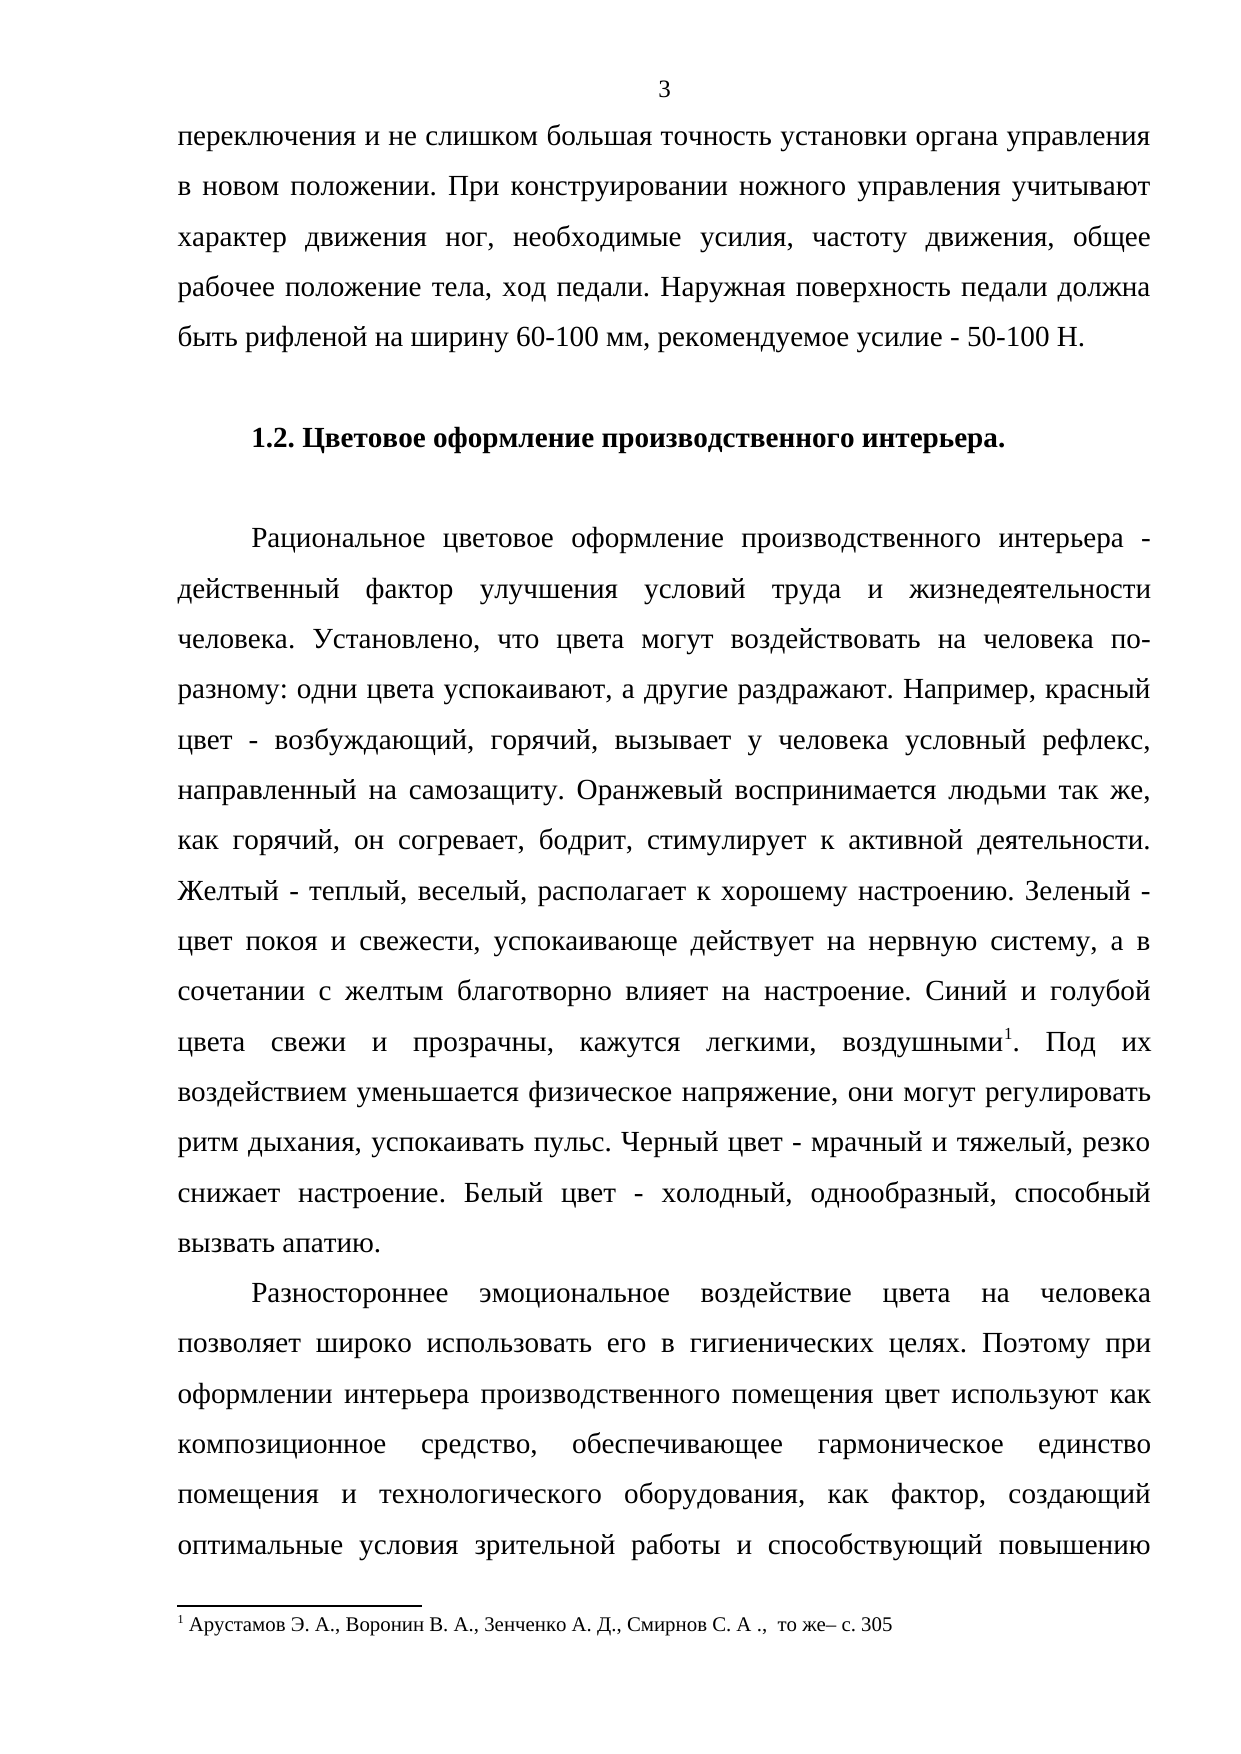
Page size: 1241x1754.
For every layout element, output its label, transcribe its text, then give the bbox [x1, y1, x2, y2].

text Рациональное цветовое оформление производственного интерьера - действенный фактор улучшения условий труда и жизнедеятельности человека. Установлено, что цвета могут воздействовать на человека по-разному: одни цвета успокаивают, а другие раздражают. Например, красный цвет - возбуждающий, горячий, вызывает у человека условный рефлекс, направленный на самозащиту. Оранжевый воспринимается людьми так же, как горячий, он согревает, бодрит, стимулирует к активной деятельности. Желтый - теплый, веселый, располагает к хорошему настроению. Зеленый - цвет покоя и свежести, успокаивающе действует на нервную систему, а в сочетании с желтым благотворно влияет на настроение. Синий и голубой цвета свежи и прозрачны, кажутся легкими, воздушными. Под их воздействием уменьшается физическое напряжение, они могут регулировать ритм дыхания, успокаивать пульс. Черный цвет - мрачный и тяжелый, резко снижает настроение. Белый цвет - холодный, однообразный, способный вызвать апатию. [177, 521, 1152, 1258]
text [177, 118, 1152, 353]
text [177, 1275, 1152, 1560]
text 1.2. Цветовое оформление производственного интерьера. [177, 420, 1152, 453]
